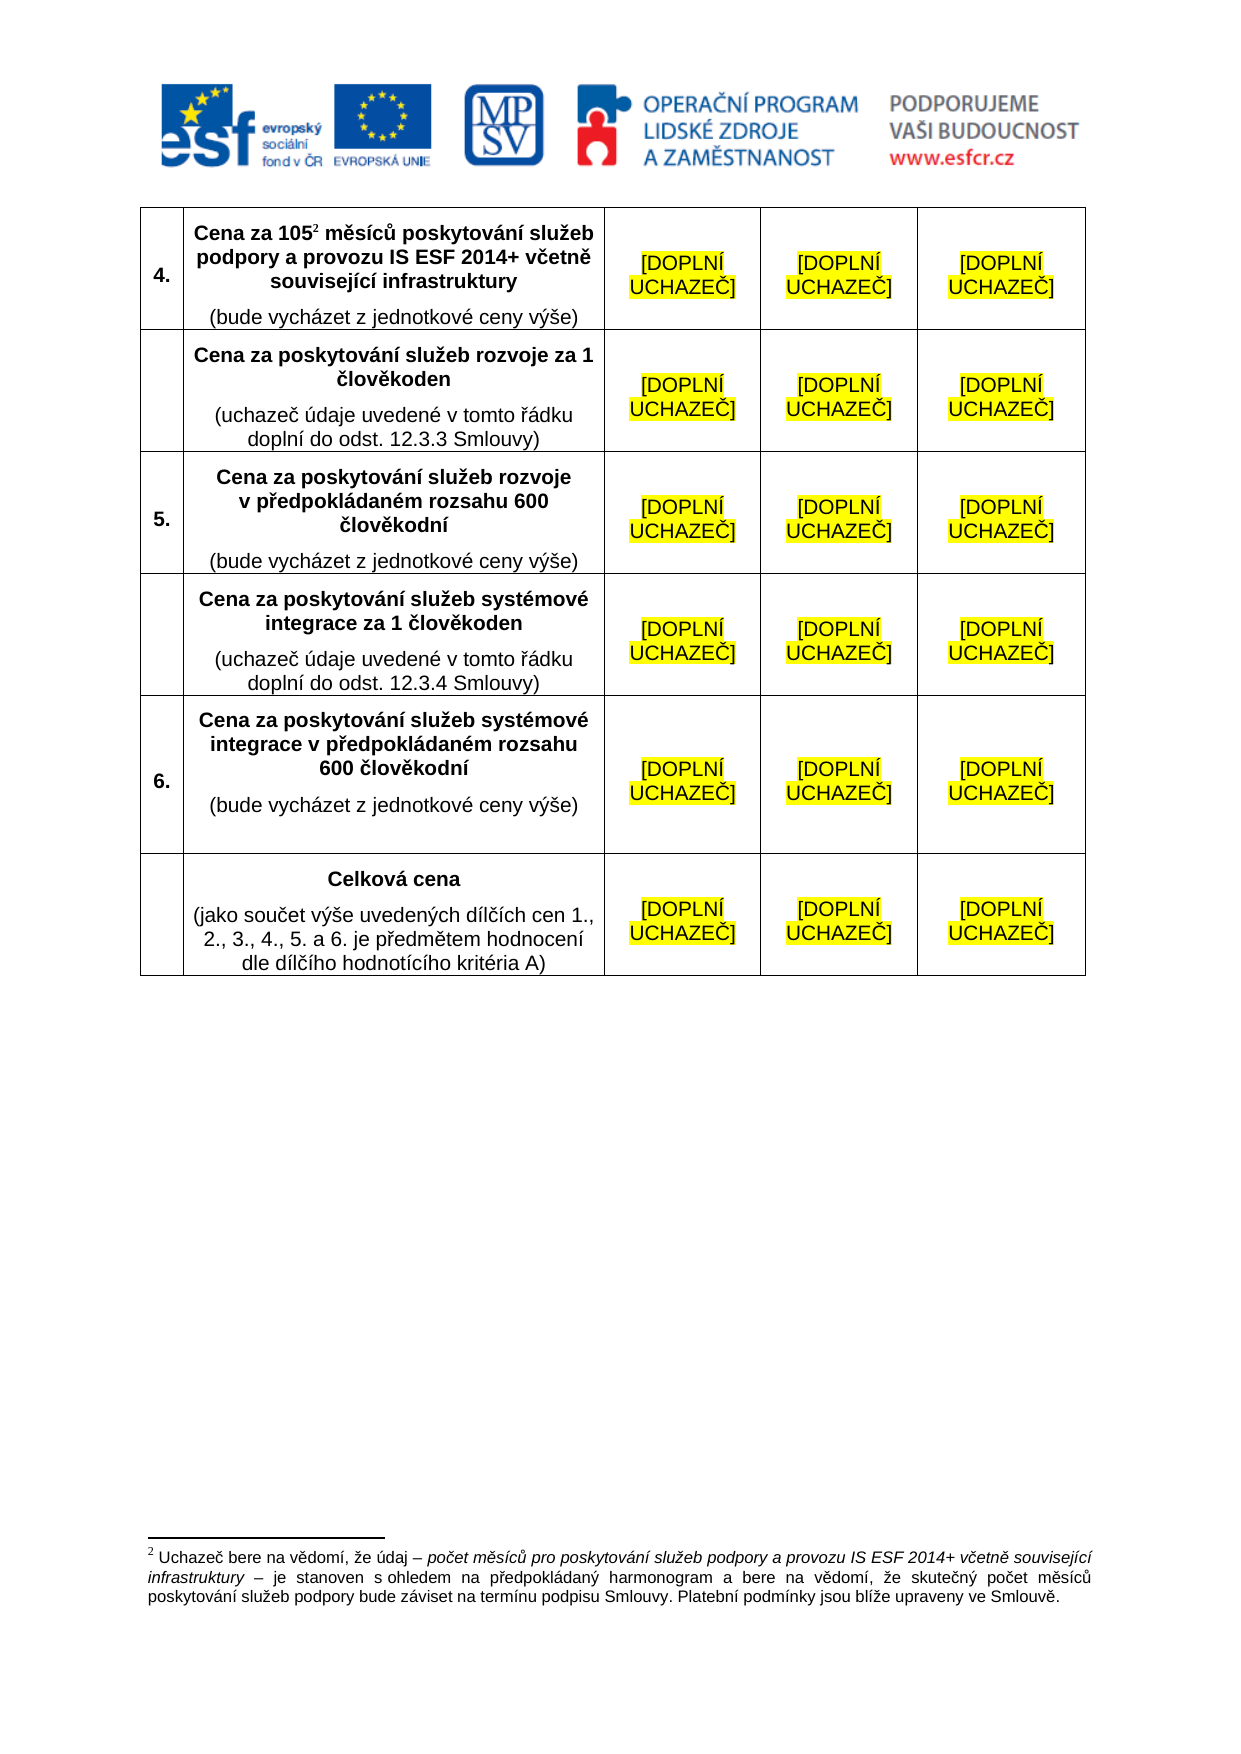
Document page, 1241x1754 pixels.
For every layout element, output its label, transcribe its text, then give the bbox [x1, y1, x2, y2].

table_cell [DOPLNÍ UCHAZEČ] [605, 854, 760, 975]
table_cell [DOPLNÍ UCHAZEČ] [761, 696, 917, 853]
table_cell [DOPLNÍ UCHAZEČ] [918, 452, 1085, 573]
table_cell Cena za poskytování služeb rozvoje v předpokládaném rozsahu 600 člověkodní (bude vycházet z jednotkové ceny výše) [184, 452, 604, 573]
table_cell Celková cena (jako součet výše uvedených dílčích cen 1., 2., 3., 4., 5. a 6. je předmětem hodnocení dle dílčího hodnotícího kritéria A) [184, 854, 604, 975]
table_cell [DOPLNÍ UCHAZEČ] [761, 574, 917, 695]
table_cell 5. [141, 452, 183, 573]
table_cell [DOPLNÍ UCHAZEČ] [605, 696, 760, 853]
table_cell [DOPLNÍ UCHAZEČ] [605, 574, 760, 695]
table_cell [DOPLNÍ UCHAZEČ] [761, 330, 917, 451]
table_cell [DOPLNÍ UCHAZEČ] [605, 208, 760, 329]
table_cell Cena za poskytování služeb systémové integrace v předpokládaném rozsahu 600 člověkodní (bude vycházet z jednotkové ceny výše) [184, 696, 604, 853]
table_cell Cena za poskytování služeb rozvoje za 1 člověkoden (uchazeč údaje uvedené v tomto řádku doplní do odst. 12.3.3 Smlouvy) [184, 330, 604, 451]
table_cell [DOPLNÍ UCHAZEČ] [761, 452, 917, 573]
table_cell [141, 854, 183, 975]
table_cell 4. [141, 208, 183, 329]
table_cell 6. [141, 696, 183, 853]
table_cell Cena za poskytování služeb systémové integrace za 1 člověkoden (uchazeč údaje uvedené v tomto řádku doplní do odst. 12.3.4 Smlouvy) [184, 574, 604, 695]
table_cell [141, 330, 183, 451]
table_cell [DOPLNÍ UCHAZEČ] [761, 854, 917, 975]
table_cell [DOPLNÍ UCHAZEČ] [918, 208, 1085, 329]
table_cell [DOPLNÍ UCHAZEČ] [761, 208, 917, 329]
table_cell [DOPLNÍ UCHAZEČ] [918, 330, 1085, 451]
table_cell [141, 574, 183, 695]
table_cell [DOPLNÍ UCHAZEČ] [605, 330, 760, 451]
table_cell [DOPLNÍ UCHAZEČ] [918, 696, 1085, 853]
table_cell [DOPLNÍ UCHAZEČ] [918, 854, 1085, 975]
table_cell [DOPLNÍ UCHAZEČ] [605, 452, 760, 573]
table_cell [DOPLNÍ UCHAZEČ] [918, 574, 1085, 695]
table_cell Cena za 105 měsíců poskytování služeb podpory a provozu IS ESF 2014+ včetně související infrastruktury (bude vycházet z jednotkové ceny výše) [184, 208, 604, 329]
